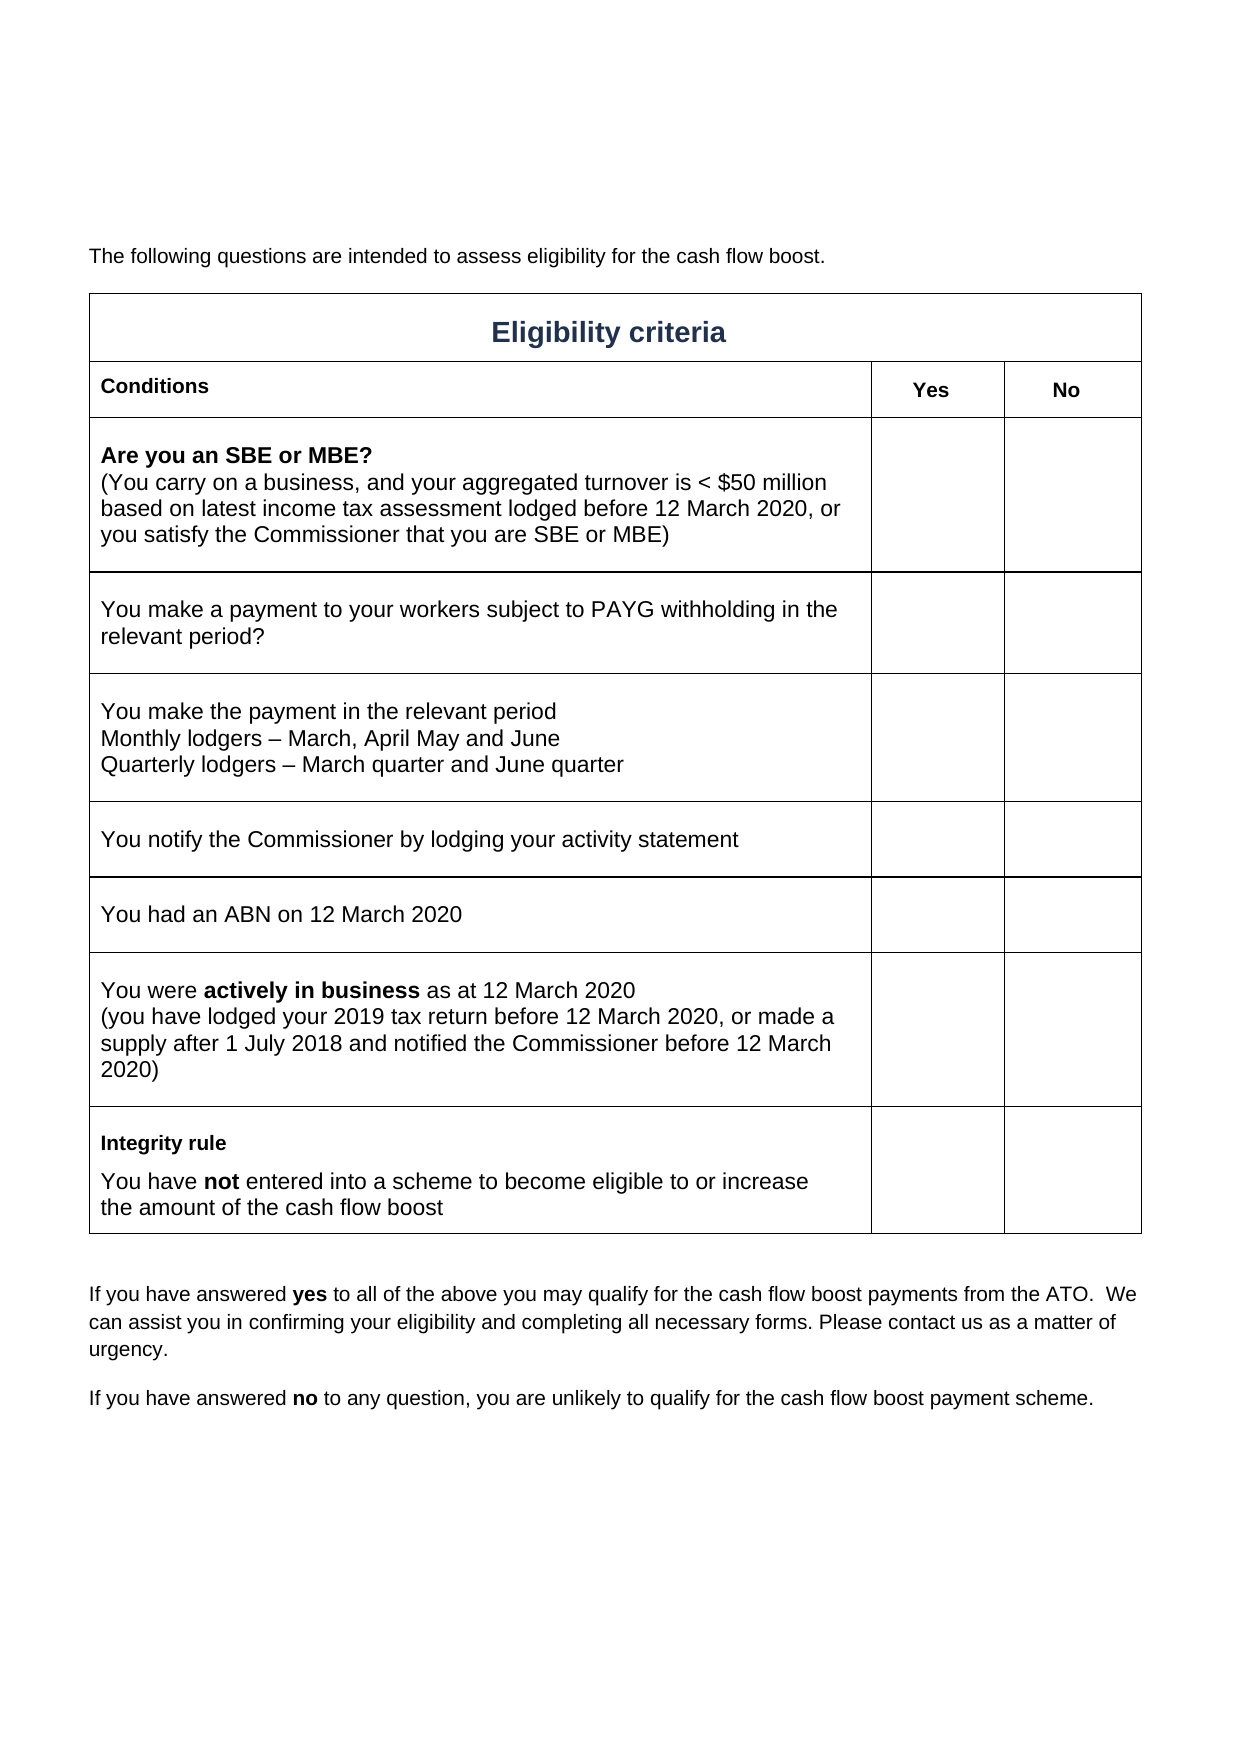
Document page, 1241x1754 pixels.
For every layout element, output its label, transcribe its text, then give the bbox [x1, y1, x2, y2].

table_cell Yes [872, 362, 1004, 417]
text If you have answered yes to all of the above you may qualify for the cash flow boost payments from the ATO. We can assist you in confirming your eligibility and completing all necessary forms. Please contact us as a matter of urgency. [89, 1282, 1138, 1361]
table_cell [1005, 1107, 1141, 1233]
table_cell You make a payment to your workers subject to PAYG withholding in the relevant period? [90, 573, 871, 673]
table_cell Conditions [90, 362, 871, 417]
table_cell [872, 1107, 1004, 1233]
table_cell No [1005, 362, 1141, 417]
table_cell You make the payment in the relevant period Monthly lodgers – March, April May and June Quarterly lodgers – March quarter and June quarter [90, 674, 871, 801]
table_cell You were actively in business as at 12 March 2020 (you have lodged your 2019 tax return before 12 March 2020, or made a supply after 1 July 2018 and notified the Commissioner before 12 March 2020) [90, 953, 871, 1106]
table_header Eligibility criteria [90, 294, 1141, 361]
table_cell [872, 878, 1004, 952]
table_cell [1005, 802, 1141, 876]
table_cell [872, 953, 1004, 1106]
table_cell [1005, 878, 1141, 952]
table_cell [1005, 953, 1141, 1106]
table_cell [1005, 573, 1141, 673]
table_cell You notify the Commissioner by lodging your activity statement [90, 802, 871, 876]
table_cell [872, 418, 1004, 571]
text The following questions are intended to assess eligibility for the cash flow boost. [89, 244, 1138, 268]
table_cell Integrity rule You have not entered into a scheme to become eligible to or increase the amount of the cash flow boost [90, 1107, 871, 1233]
table_cell [1005, 418, 1141, 571]
table_cell [1005, 674, 1141, 801]
table_cell [872, 802, 1004, 876]
text If you have answered no to any question, you are unlikely to qualify for the cash flow boost payment scheme. [89, 1386, 1138, 1409]
table_cell You had an ABN on 12 March 2020 [90, 878, 871, 952]
table_cell Are you an SBE or MBE? (You carry on a business, and your aggregated turnover is < $50 million based on latest income tax assessment lodged before 12 March 2020, or you satisfy the Commissioner that you are SBE or MBE) [90, 418, 871, 571]
table_cell [872, 573, 1004, 673]
table_cell [872, 674, 1004, 801]
